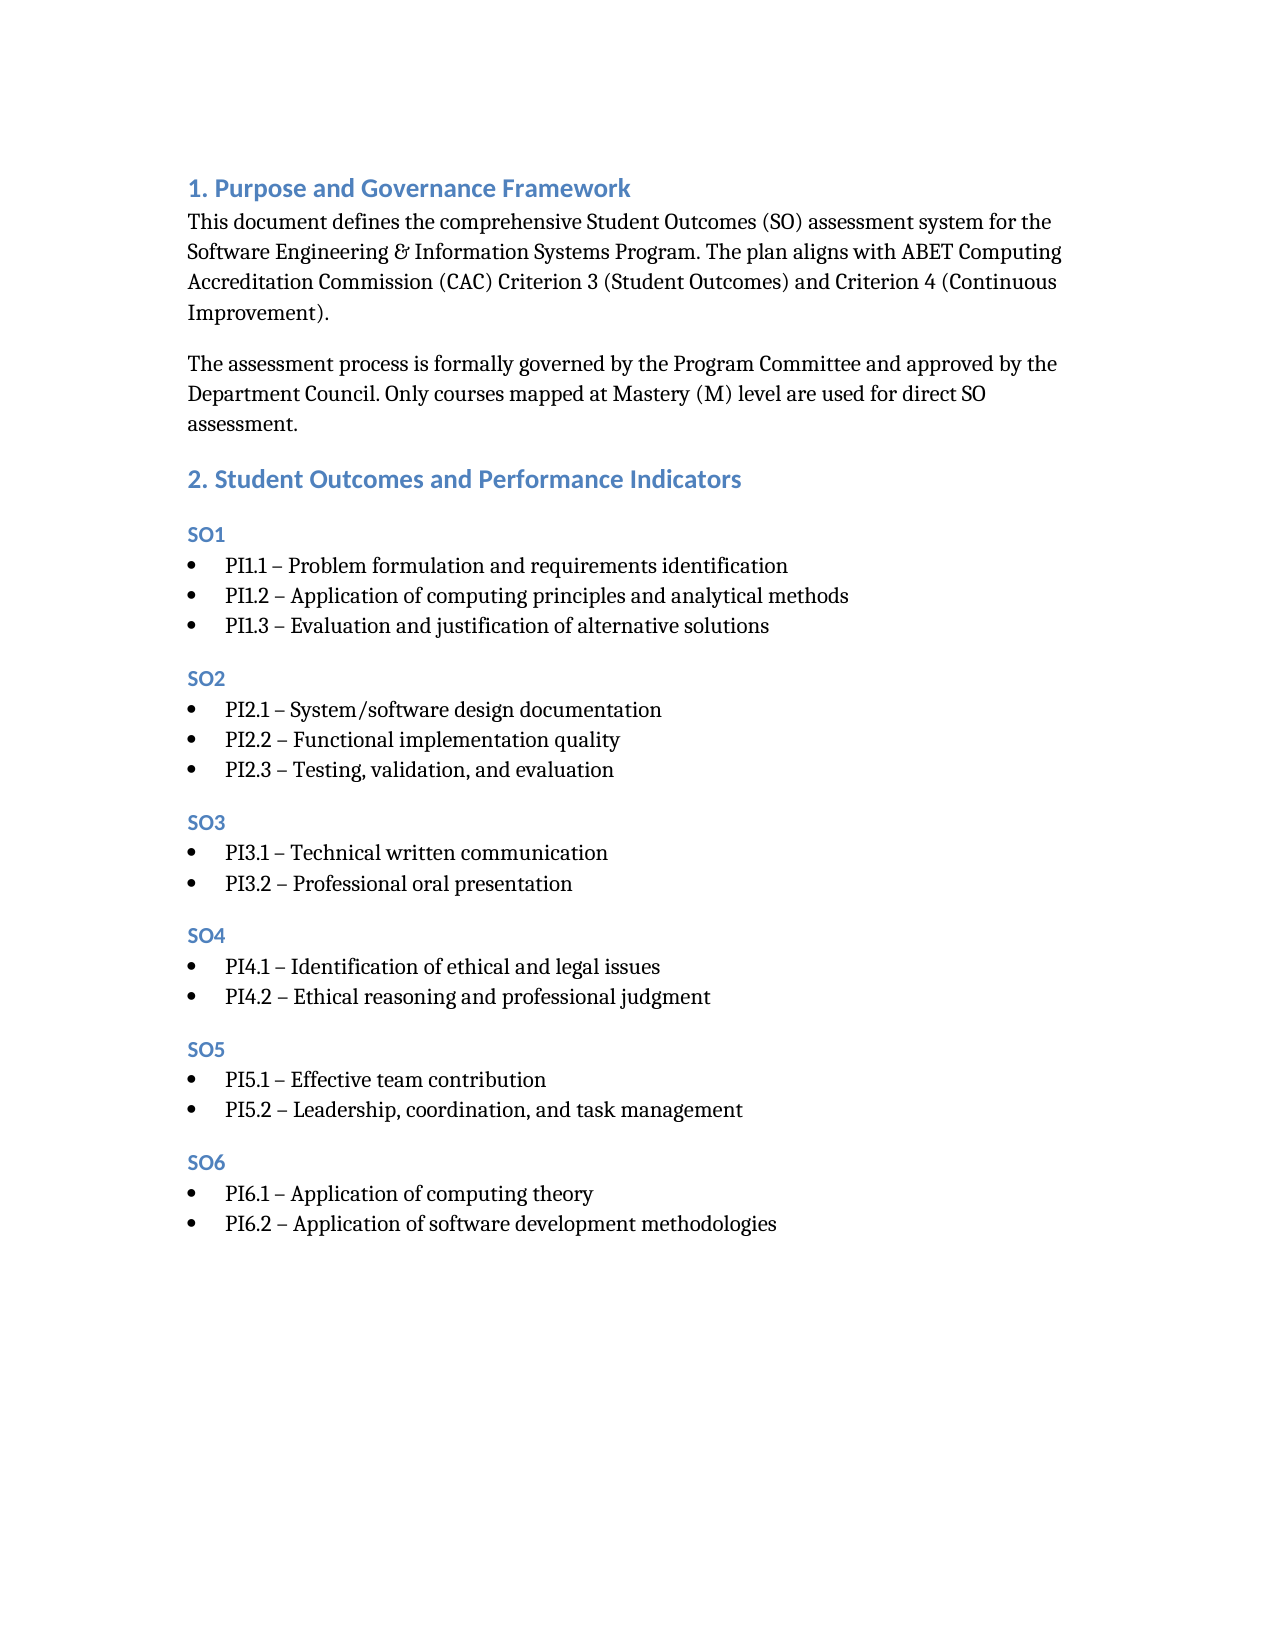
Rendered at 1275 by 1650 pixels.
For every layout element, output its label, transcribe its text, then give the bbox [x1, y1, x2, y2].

list PI5.2 – Leadership, coordination, and task management [187, 1097, 1087, 1123]
subtitle SO4 [187, 921, 1087, 949]
list PI6.2 – Application of software development methodologies [187, 1211, 1087, 1237]
subtitle SO1 [187, 521, 1087, 549]
list PI6.1 – Application of computing theory [187, 1180, 1087, 1207]
list PI2.1 – System/software design documentation [187, 696, 1087, 723]
subtitle 1. Purpose and Governance Framework [187, 171, 1087, 204]
list PI3.1 – Technical written communication [187, 840, 1087, 866]
list PI4.2 – Ethical reasoning and professional judgment [187, 984, 1087, 1010]
list PI5.1 – Effective team contribution [187, 1067, 1087, 1093]
list PI1.1 – Problem formulation and requirements identification [187, 553, 1087, 579]
subtitle SO3 [187, 808, 1087, 836]
subtitle SO2 [187, 664, 1087, 692]
subtitle SO6 [187, 1148, 1087, 1176]
list PI2.2 – Functional implementation quality [187, 727, 1087, 753]
text This document defines the comprehensive Student Outcomes (SO) assessment system for the Software Engineering & Information Systems Program. The plan aligns with ABET Computing Accreditation Commission (CAC) Criterion 3 (Student Outcomes) and Criterion 4 (Continuous Improvement). [187, 209, 1087, 326]
text The assessment process is formally governed by the Program Committee and approved by the Department Council. Only courses mapped at Mastery (M) level are used for direct SO assessment. [187, 350, 1087, 437]
list PI4.1 – Identification of ethical and legal issues [187, 953, 1087, 980]
list PI3.2 – Professional oral presentation [187, 870, 1087, 897]
subtitle SO5 [187, 1035, 1087, 1063]
list PI1.2 – Application of computing principles and analytical methods [187, 583, 1087, 609]
list PI2.3 – Testing, validation, and evaluation [187, 757, 1087, 783]
subtitle 2. Student Outcomes and Performance Indicators [187, 462, 1087, 495]
list PI1.3 – Evaluation and justification of alternative solutions [187, 613, 1087, 639]
